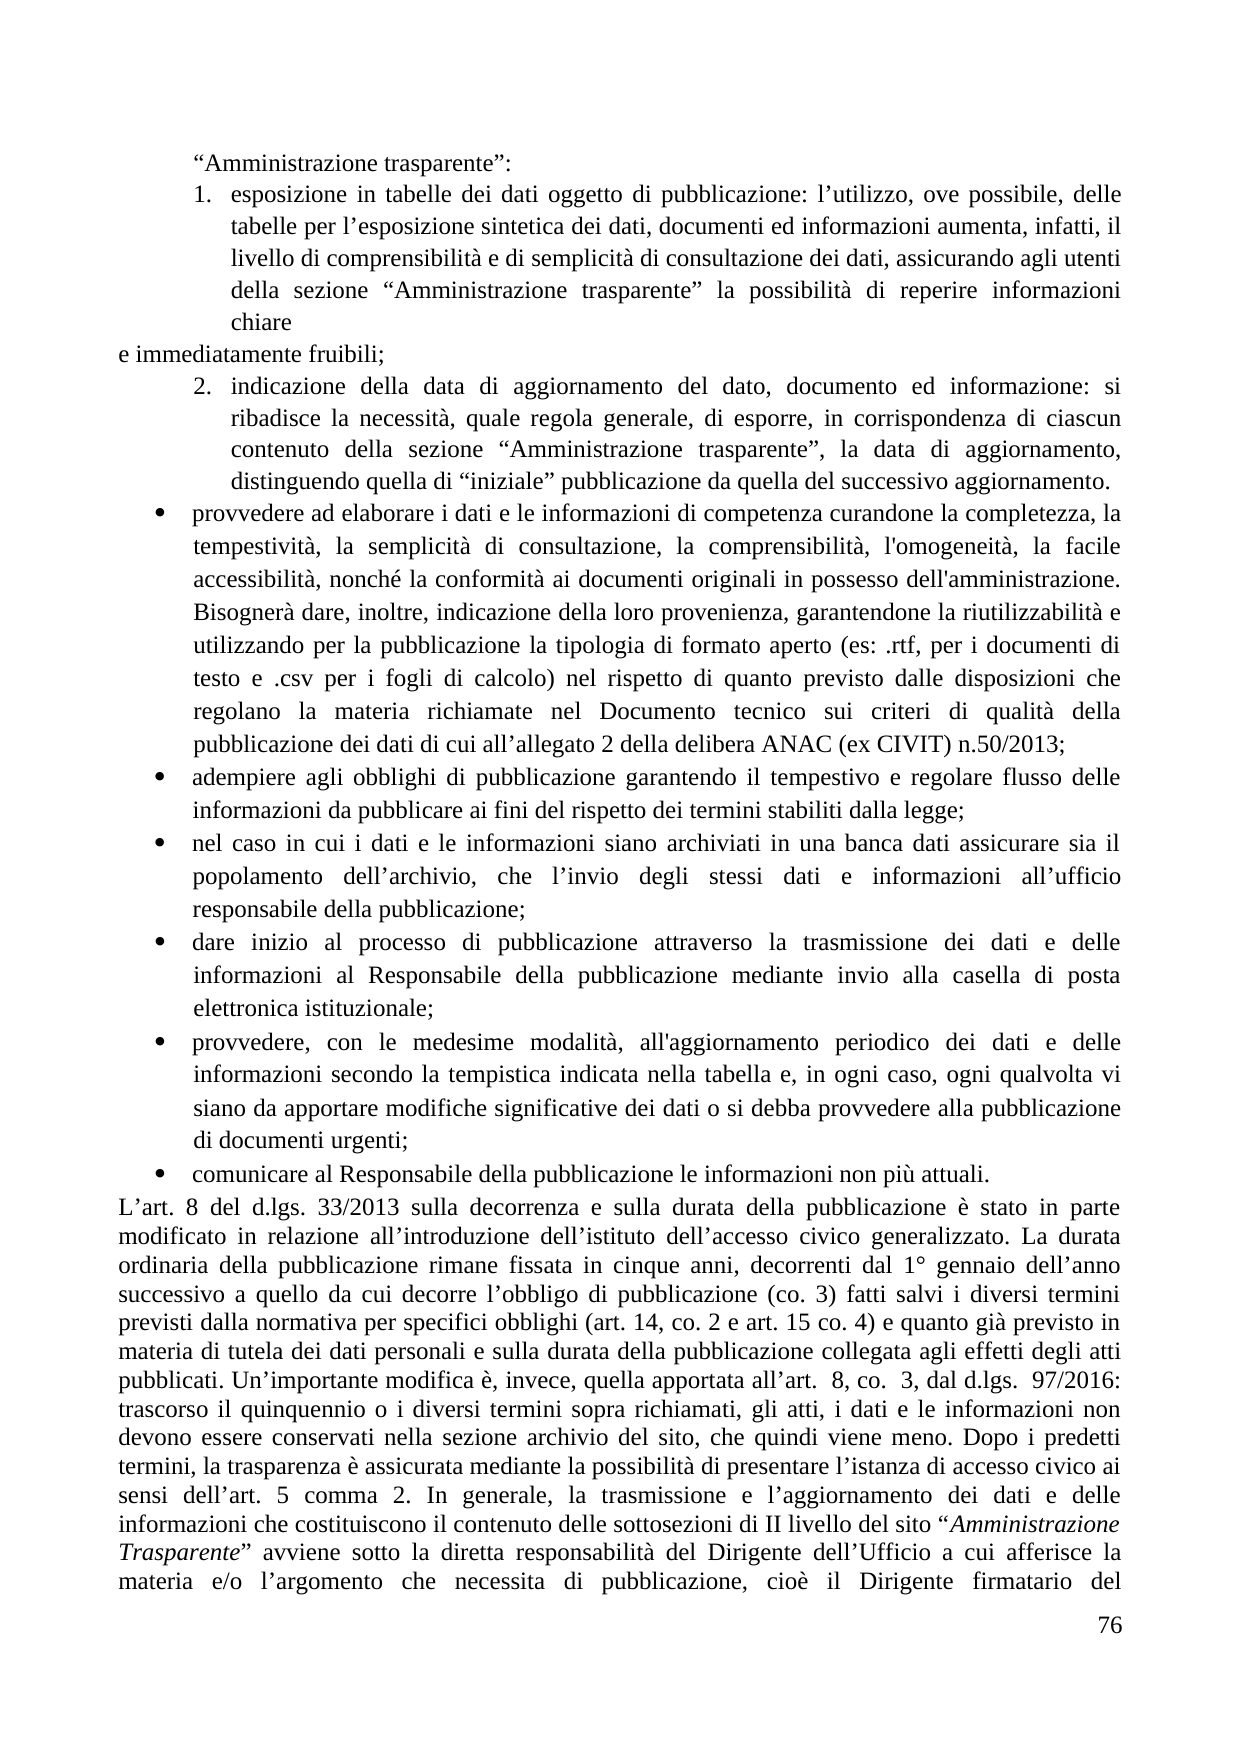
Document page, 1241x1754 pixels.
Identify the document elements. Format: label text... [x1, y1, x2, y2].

list nel caso in cui i dati e le informazioni siano archiviati in una banca dati assicurare sia il popolamento dell’archivio, che l’invio degli stessi dati e informazioni all’ufficio responsabile della pubblicazione; [155, 828, 1122, 923]
list provvedere, con le medesime modalità, all'aggiornamento periodico dei dati e delle informazioni secondo la tempistica indicata nella tabella e, in ogni caso, ogni qualvolta vi siano da apportare modifiche significative dei dati o si debba provvedere alla pubblicazione di documenti urgenti; [156, 1027, 1122, 1154]
list adempiere agli obblighi di pubblicazione garantendo il tempestivo e regolare flusso delle informazioni da pubblicare ai fini del rispetto dei termini stabiliti dalla legge; [155, 762, 1122, 824]
list comunicare al Responsabile della pubblicazione le informazioni non più attuali. [156, 1159, 1122, 1187]
list provvedere ad elaborare i dati e le informazioni di competenza curandone la completezza, la tempestività, la semplicità di consultazione, la comprensibilità, l'omogeneità, la facile accessibilità, nonché la conformità ai documenti originali in possesso dell'amministrazione. Bisognerà dare, inoltre, indicazione della loro provenienza, garantendone la riutilizzabilità e utilizzando per la pubblicazione la tipologia di formato aperto (es: .rtf, per i documenti di testo e .csv per i fogli di calcolo) nel rispetto di quanto previsto dalle disposizioni che regolano la materia richiamate nel Documento tecnico sui criteri di qualità della pubblicazione dei dati di cui all’allegato 2 della delibera ANAC (ex CIVIT) n.50/2013; [156, 498, 1122, 758]
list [156, 148, 1122, 176]
list esposizione in tabelle dei dati oggetto di pubblicazione: l’utilizzo, ove possibile, delle tabelle per l’esposizione sintetica dei dati, documenti ed informazioni aumenta, infatti, il livello di comprensibilità e di semplicità di consultazione dei dati, assicurando agli utenti della sezione “Amministrazione trasparente” la possibilità di reperire informazioni chiare [193, 179, 1122, 336]
list indicazione della data di aggiornamento del dato, documento ed informazione: si ribadisce la necessità, quale regola generale, di esporre, in corrispondenza di ciascun contenuto della sezione “Amministrazione trasparente”, la data di aggiornamento, distinguendo quella di “iniziale” pubblicazione da quella del successivo aggiornamento. [193, 371, 1122, 495]
list dare inizio al processo di pubblicazione attraverso la trasmissione dei dati e delle informazioni al Responsabile della pubblicazione mediante invio alla casella di posta elettronica istituzionale; [156, 927, 1122, 1022]
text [118, 1192, 1122, 1595]
text e immediatamente fruibili; [118, 339, 1122, 368]
